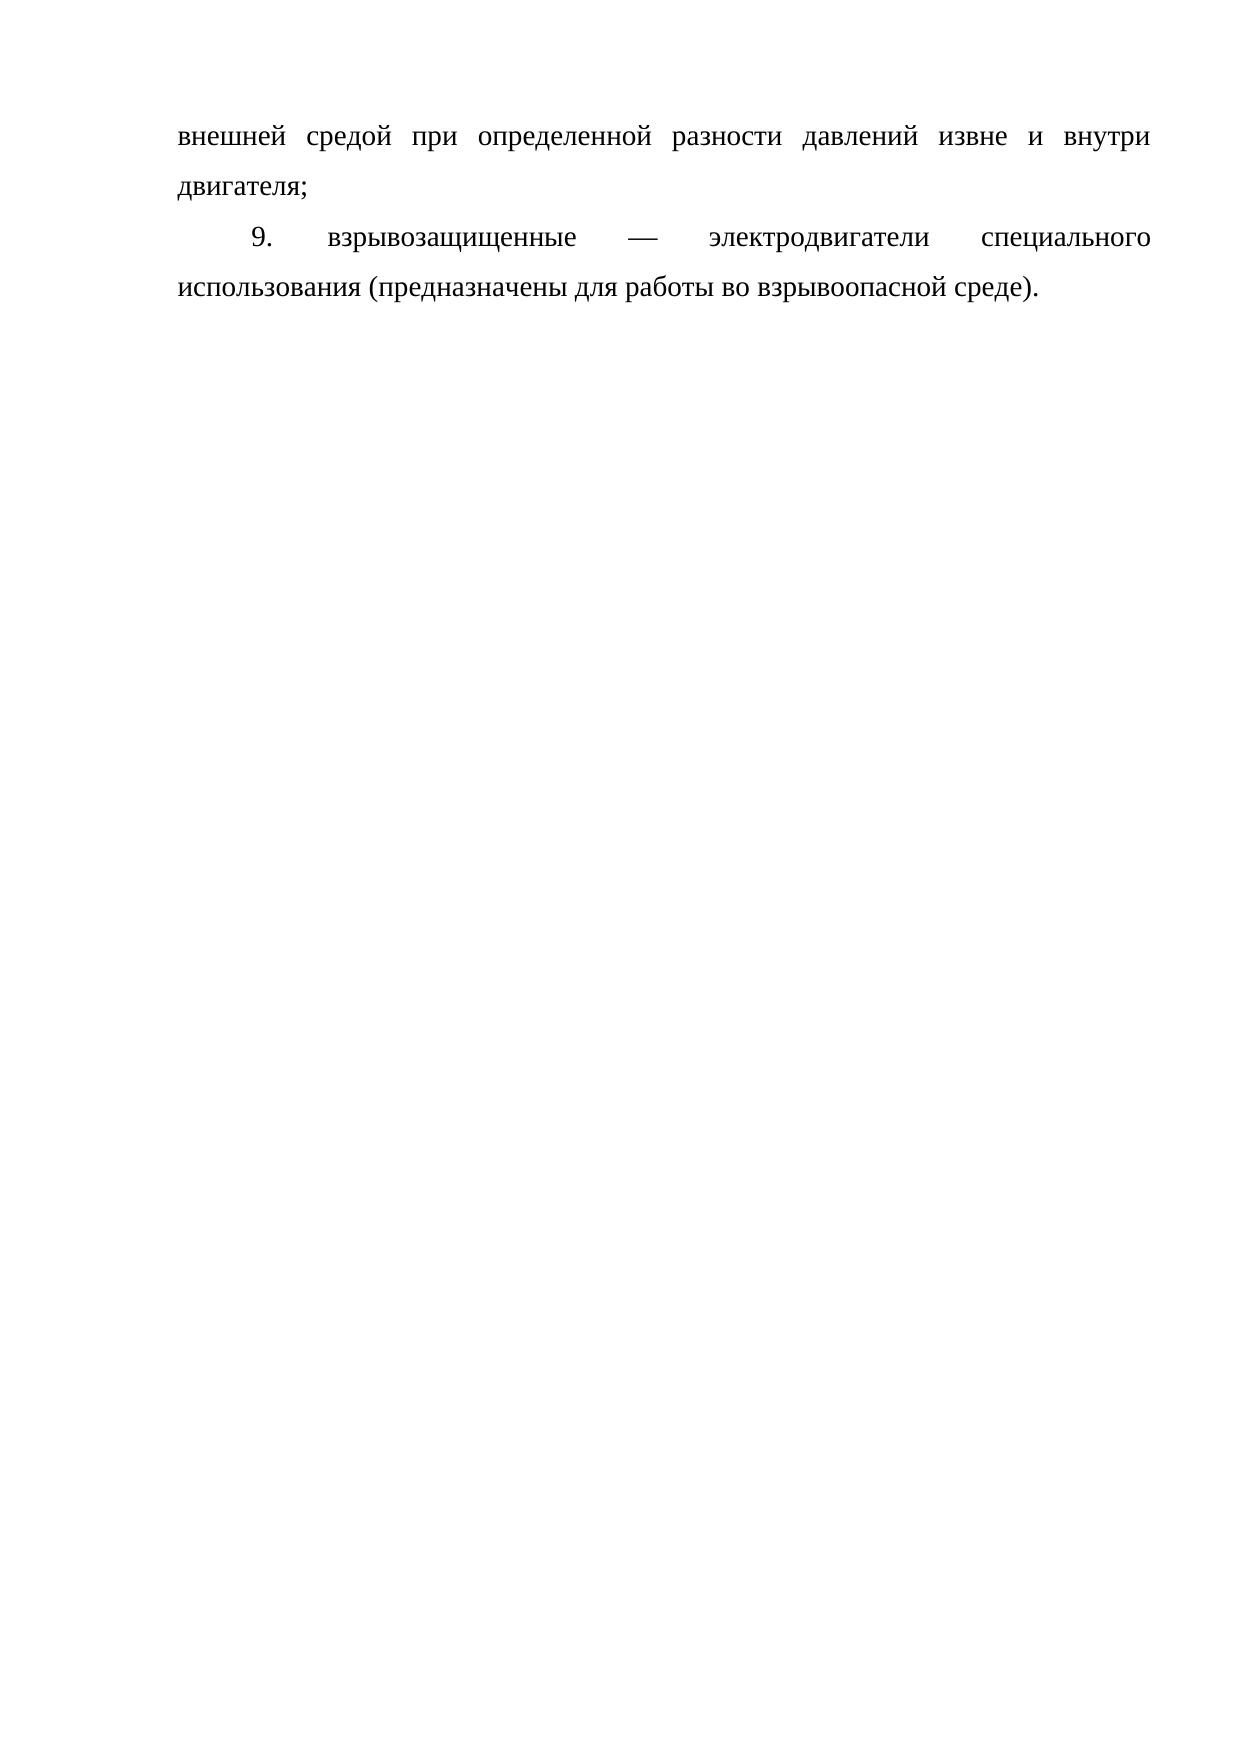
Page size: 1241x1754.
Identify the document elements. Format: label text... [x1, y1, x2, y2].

list взрывозащищенные — электродвигатели специального использования (предназначены для работы во взрывоопасной среде). [177, 219, 1152, 303]
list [177, 118, 1152, 202]
